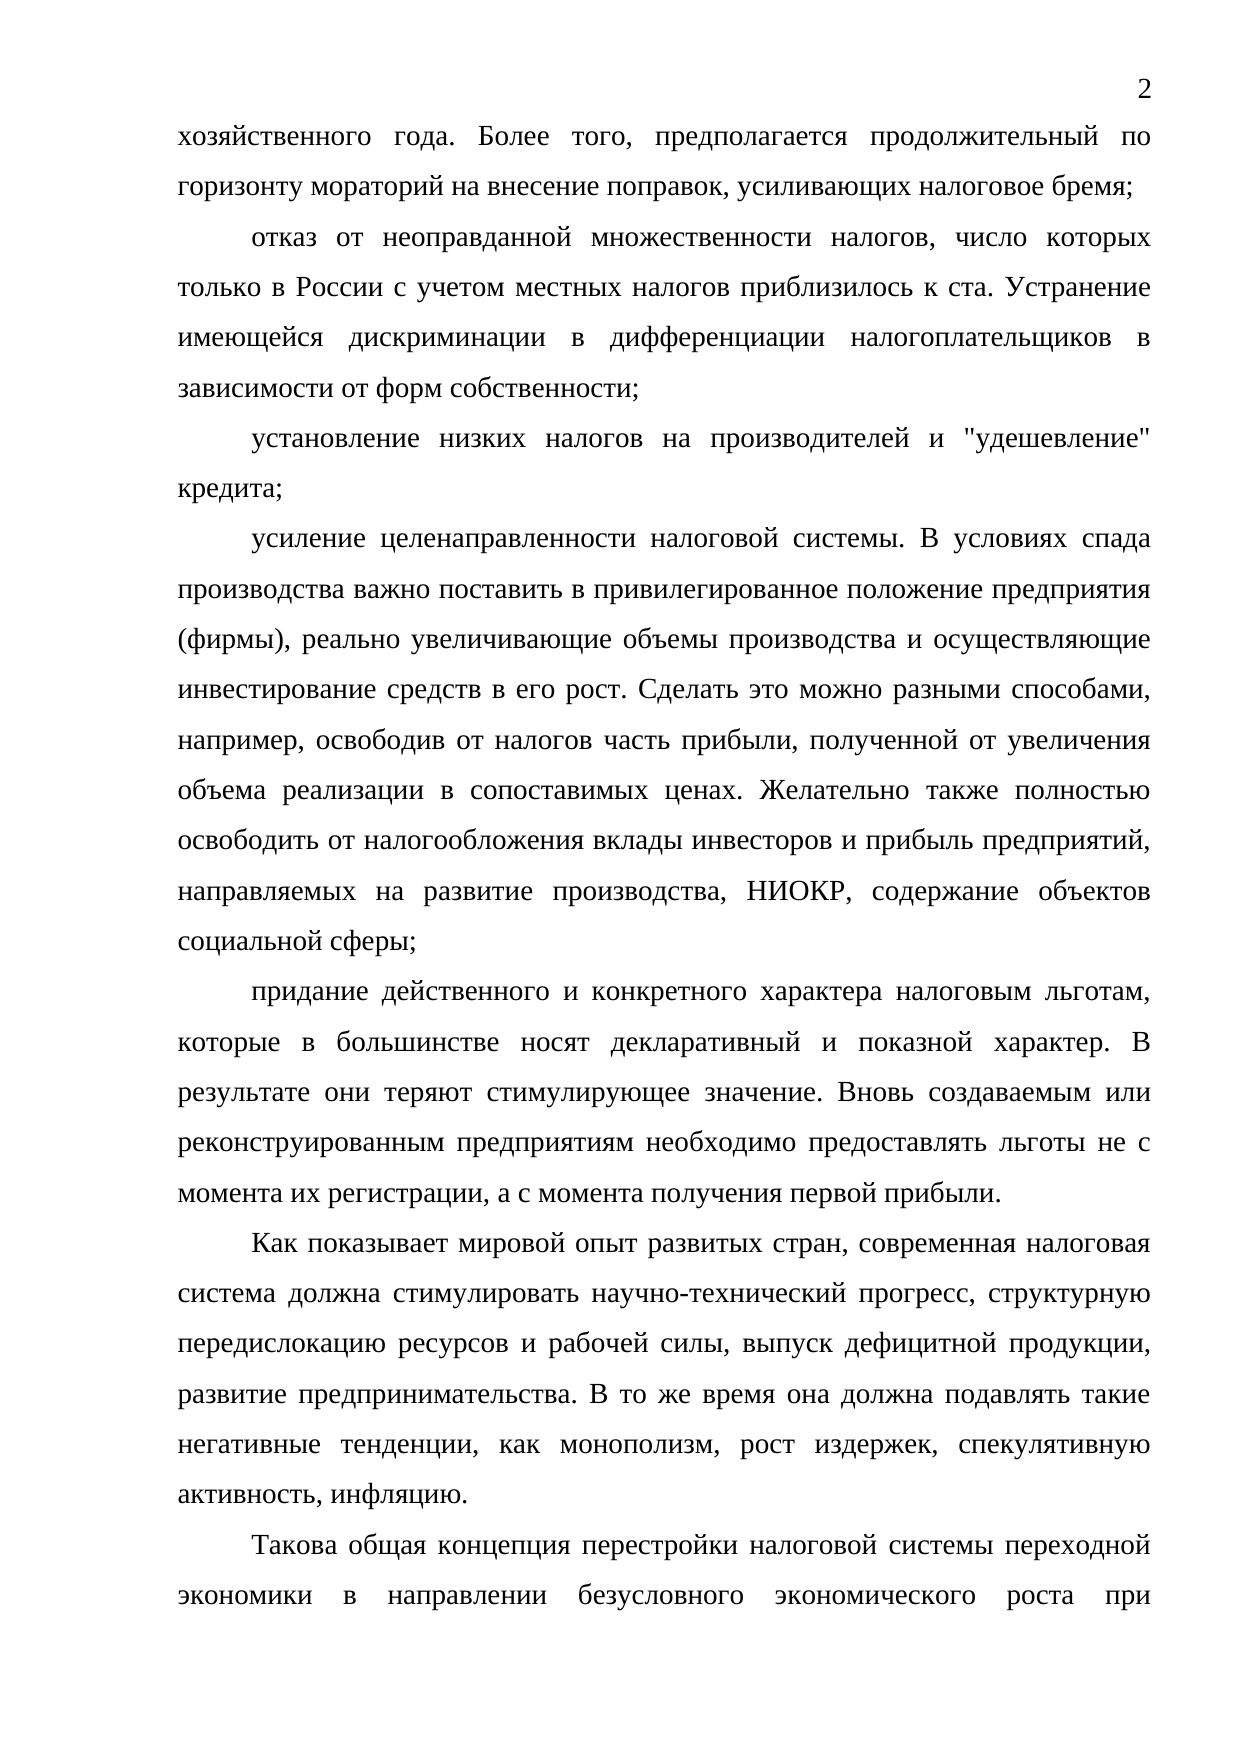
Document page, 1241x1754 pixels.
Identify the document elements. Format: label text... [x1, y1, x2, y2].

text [177, 118, 1152, 202]
text придание действенного и конкретного характера налоговым льготам, которые в большинстве носят декларативный и показной характер. В результате они теряют стимулирующее значение. Вновь создаваемым или реконструированным предприятиям необходимо предоставлять льготы не с момента их регистрации, а с момента получения первой прибыли. [177, 973, 1152, 1208]
text отказ от неоправданной множественности налогов, число которых только в России с учетом местных налогов приблизилось к ста. Устранение имеющейся дискриминации в дифференциации налогоплательщиков в зависимости от форм собственности; [177, 219, 1152, 403]
text Как показывает мировой опыт развитых стран, современная налоговая система должна стимулировать научно-технический прогресс, структурную передислокацию ресурсов и рабочей силы, выпуск дефицитной продукции, развитие предпринимательства. В то же время она должна подавлять такие негативные тенденции, как монополизм, рост издержек, спекулятивную активность, инфляцию. [177, 1225, 1152, 1510]
text усиление целенаправленности налоговой системы. В условиях спада производства важно поставить в привилегированное положение предприятия (фирмы), реально увеличивающие объемы производства и осуществляющие инвестирование средств в его рост. Сделать это можно разными способами, например, освободив от налогов часть прибыли, полученной от увеличения объема реализации в сопоставимых ценах. Желательно также полностью освободить от налогообложения вклады инвесторов и прибыль предприятий, направляемых на развитие производства, НИОКР, содержание объектов социальной сферы; [177, 521, 1152, 957]
text установление низких налогов на производителей и "удешевление" кредита; [177, 420, 1152, 504]
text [177, 1527, 1152, 1611]
